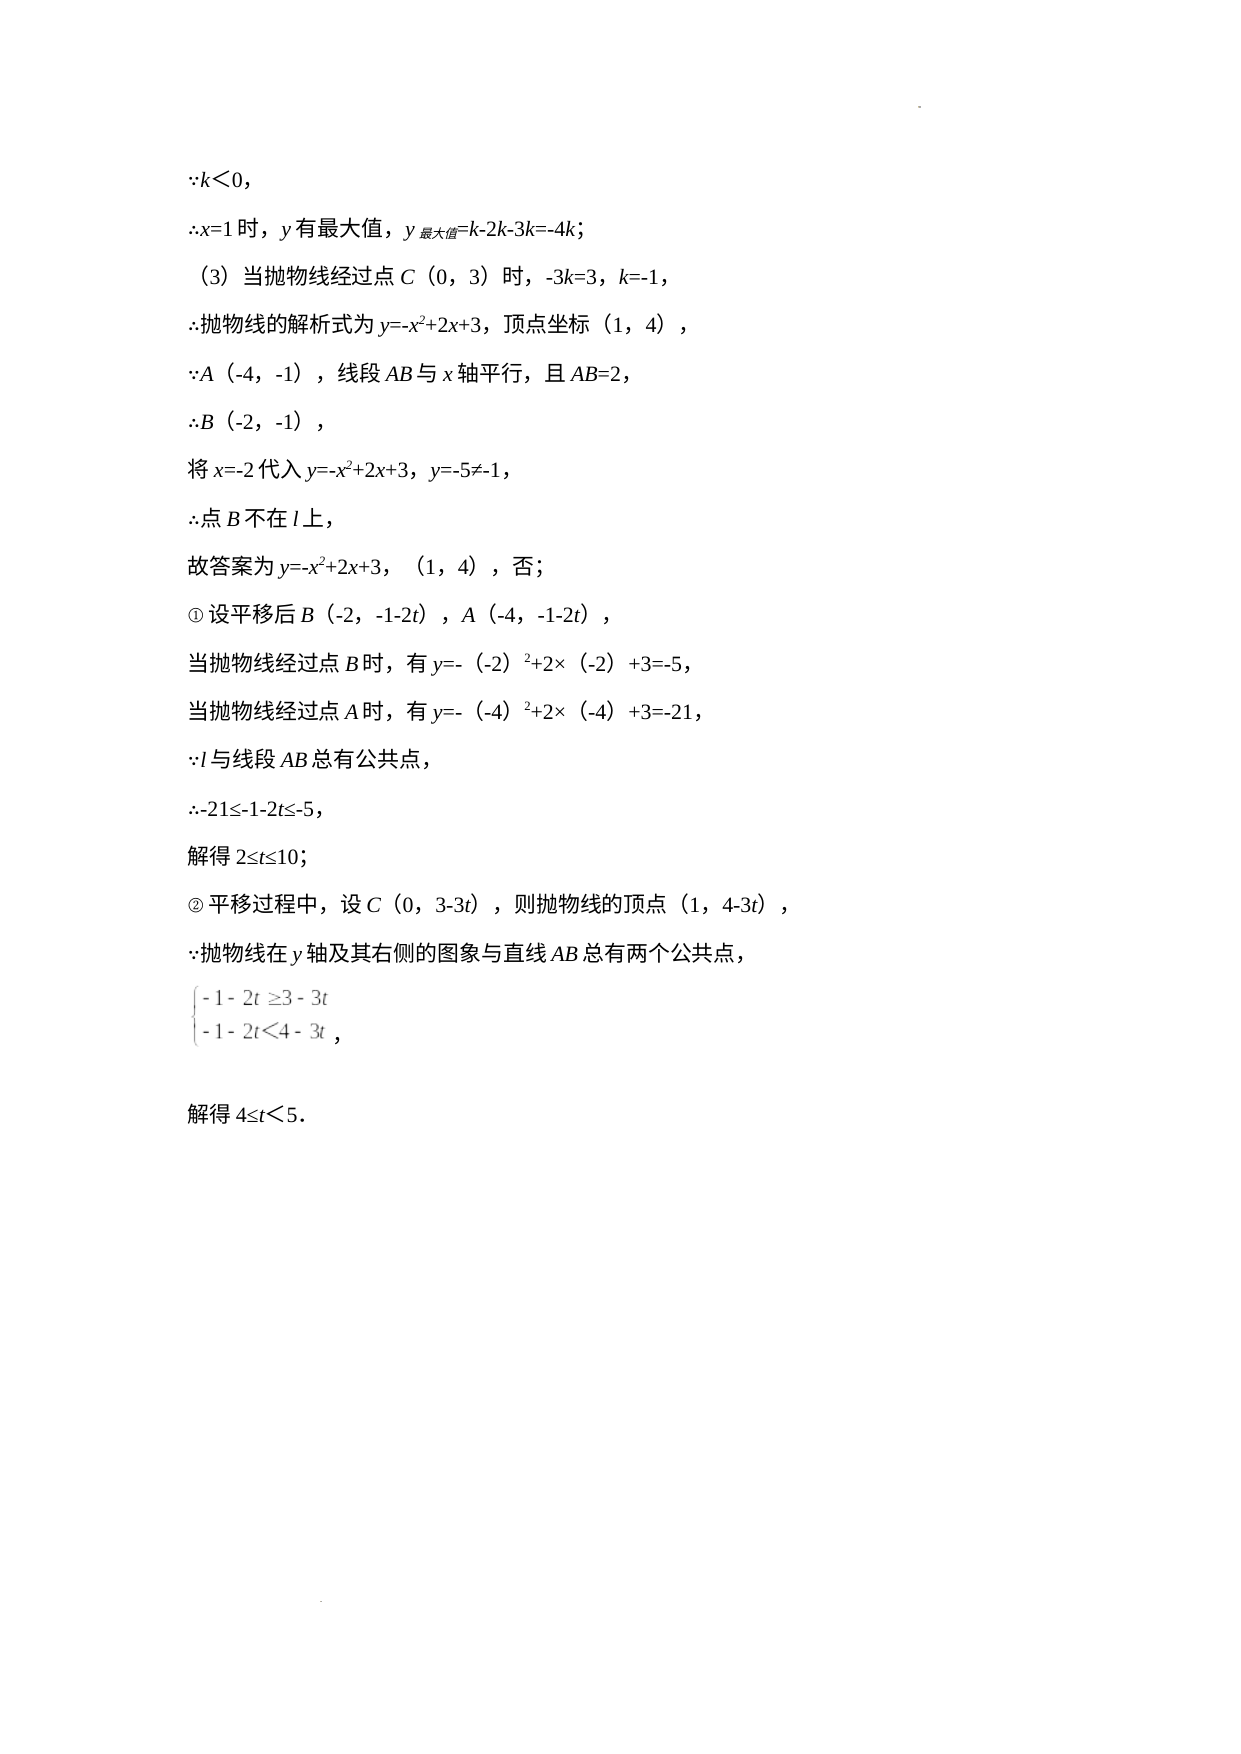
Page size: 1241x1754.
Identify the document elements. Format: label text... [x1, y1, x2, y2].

text （3）当抛物线经过点C（0，3）时，-3k=3，k=-1， [187, 259, 1053, 291]
text 当抛物线经过点A时，有y=-（-4）2+2×（-4）+3=-21， [187, 694, 1053, 726]
text ②平移过程中，设C（0，3-3t），则抛物线的顶点（1，4-3t）， [187, 887, 1053, 919]
text ∴点B不在l上， [187, 500, 1053, 533]
text 解得4≤t＜5． [187, 1097, 1053, 1129]
text ∵k＜0， [187, 162, 1053, 194]
text ∴抛物线的解析式为y=-x2+2x+3，顶点坐标（1，4）， [187, 307, 1053, 339]
text ， [187, 984, 1053, 1081]
text 将x=-2代入y=-x2+2x+3，y=-5≠-1， [187, 452, 1053, 484]
text ∴-21≤-1-2t≤-5， [187, 790, 1053, 823]
text ∴x=1时，y有最大值，y最大值=k-2k-3k=-4k； [187, 210, 1053, 243]
text ∴B（-2，-1）， [187, 404, 1053, 436]
text 故答案为y=-x2+2x+3，（1，4），否； [187, 549, 1053, 581]
text ∵l与线段AB总有公共点， [187, 742, 1053, 774]
text ∵A（-4，-1），线段AB与x轴平行，且AB=2， [187, 355, 1053, 388]
text 解得2≤t≤10； [187, 839, 1053, 871]
text ①设平移后B（-2，-1-2t），A（-4，-1-2t）， [187, 597, 1053, 629]
text 当抛物线经过点B时，有y=-（-2）2+2×（-2）+3=-5， [187, 645, 1053, 678]
text ∵抛物线在y轴及其右侧的图象与直线AB总有两个公共点， [187, 935, 1053, 968]
